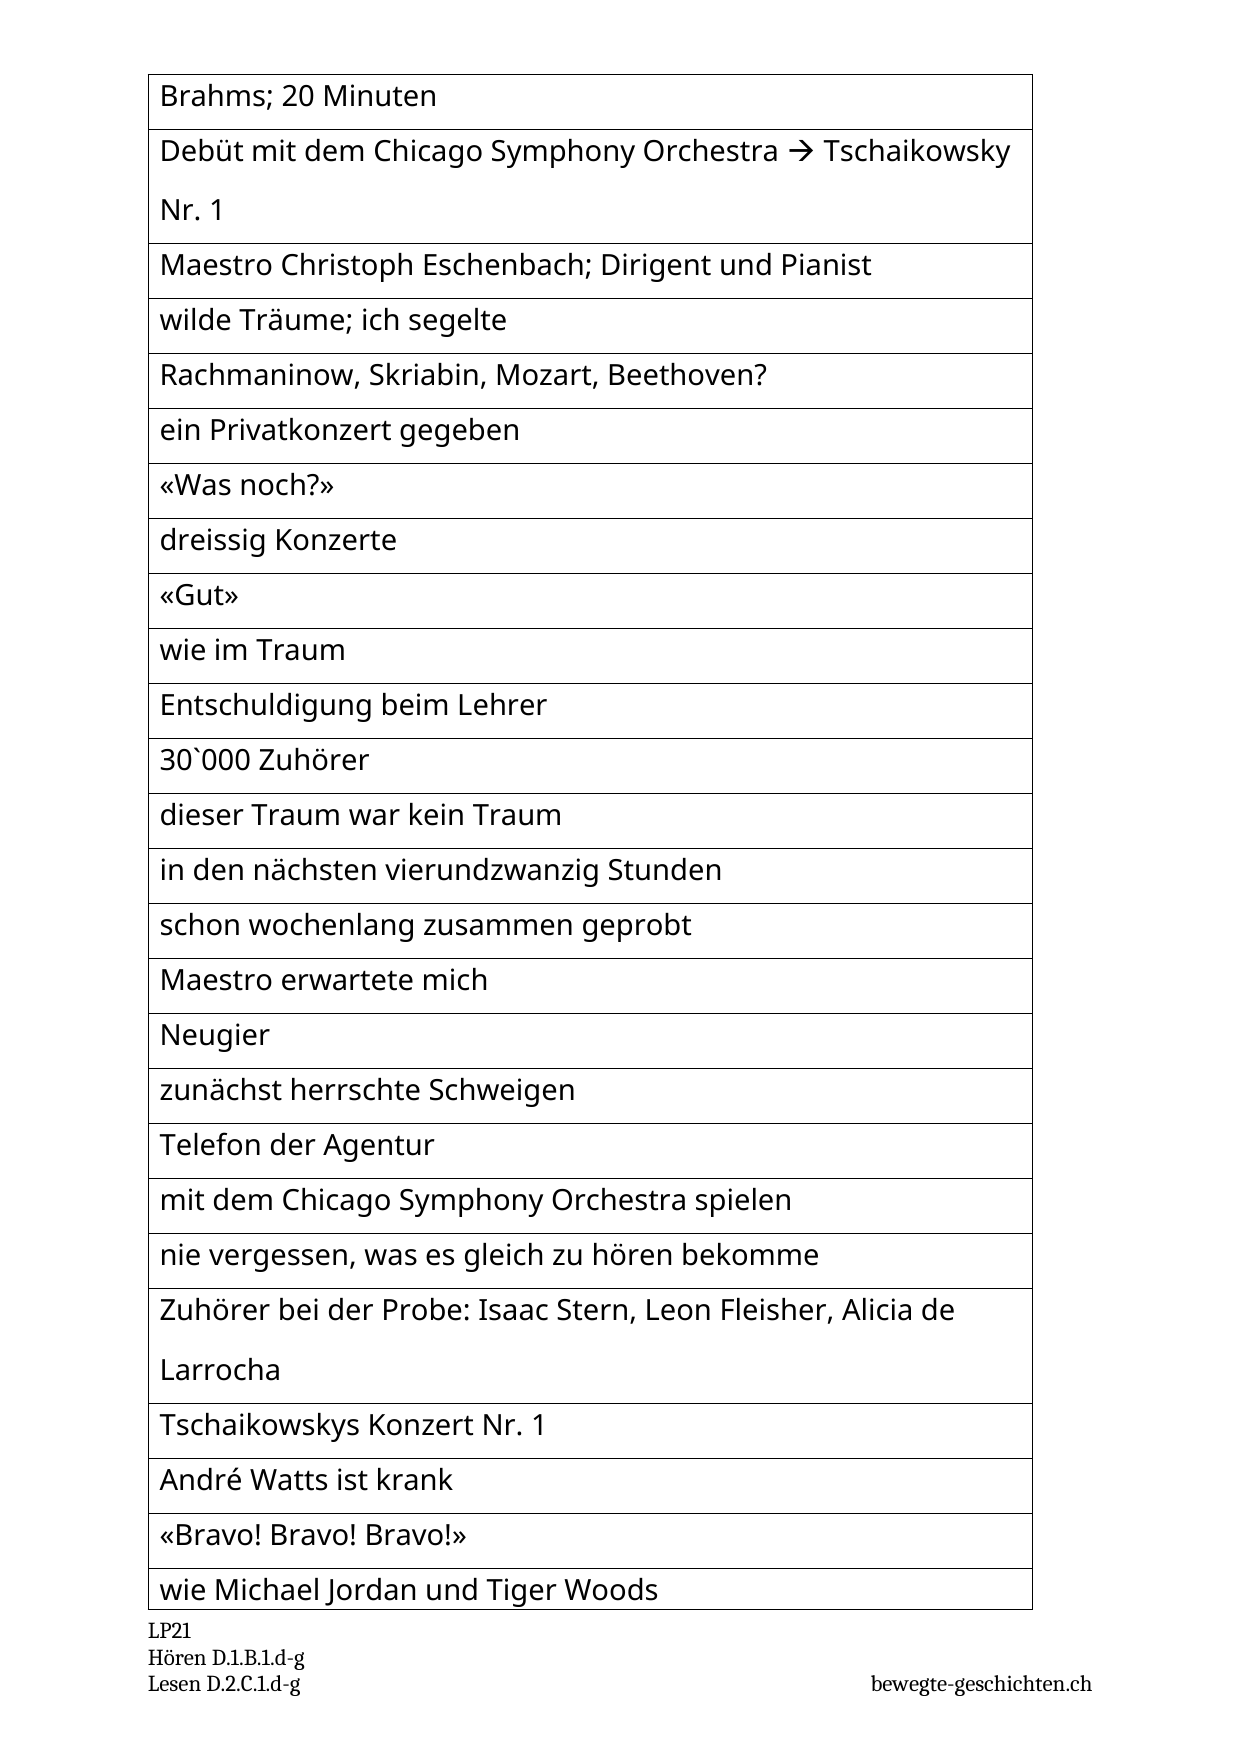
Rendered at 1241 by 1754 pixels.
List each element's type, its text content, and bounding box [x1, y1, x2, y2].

table_cell schon wochenlang zusammen geprobt [149, 904, 1032, 958]
table_cell André Watts ist krank [149, 1459, 1032, 1513]
table_cell Rachmaninow, Skriabin, Mozart, Beethoven? [149, 354, 1032, 408]
table_cell Tschaikowskys Konzert Nr. 1 [149, 1404, 1032, 1458]
table_cell Entschuldigung beim Lehrer [149, 684, 1032, 738]
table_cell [149, 1569, 1032, 1608]
table_cell in den nächsten vierundzwanzig Stunden [149, 849, 1032, 903]
table_cell 30`000 Zuhörer [149, 739, 1032, 793]
table_cell «Was noch?» [149, 464, 1032, 518]
table_cell Maestro Christoph Eschenbach; Dirigent und Pianist [149, 244, 1032, 298]
table_cell ein Privatkonzert gegeben [149, 409, 1032, 463]
table_cell Neugier [149, 1014, 1032, 1068]
table_cell Zuhörer bei der Probe: Isaac Stern, Leon Fleisher, Alicia de Larrocha [149, 1289, 1032, 1403]
table_cell dieser Traum war kein Traum [149, 794, 1032, 848]
table_cell «Bravo! Bravo! Bravo!» [149, 1514, 1032, 1568]
table_cell Debüt mit dem Chicago Symphony Orchestra Tschaikowsky Nr. 1 [149, 130, 1032, 243]
table_cell Brahms; 20 Minuten [149, 75, 1032, 129]
table_cell «Gut» [149, 574, 1032, 628]
table_cell mit dem Chicago Symphony Orchestra spielen [149, 1179, 1032, 1233]
table_cell Telefon der Agentur [149, 1124, 1032, 1178]
table_cell wie im Traum [149, 629, 1032, 683]
table_cell dreissig Konzerte [149, 519, 1032, 573]
table_cell wilde Träume; ich segelte [149, 299, 1032, 353]
table_cell nie vergessen, was es gleich zu hören bekomme [149, 1234, 1032, 1288]
table_cell zunächst herrschte Schweigen [149, 1069, 1032, 1123]
table_cell Maestro erwartete mich [149, 959, 1032, 1013]
